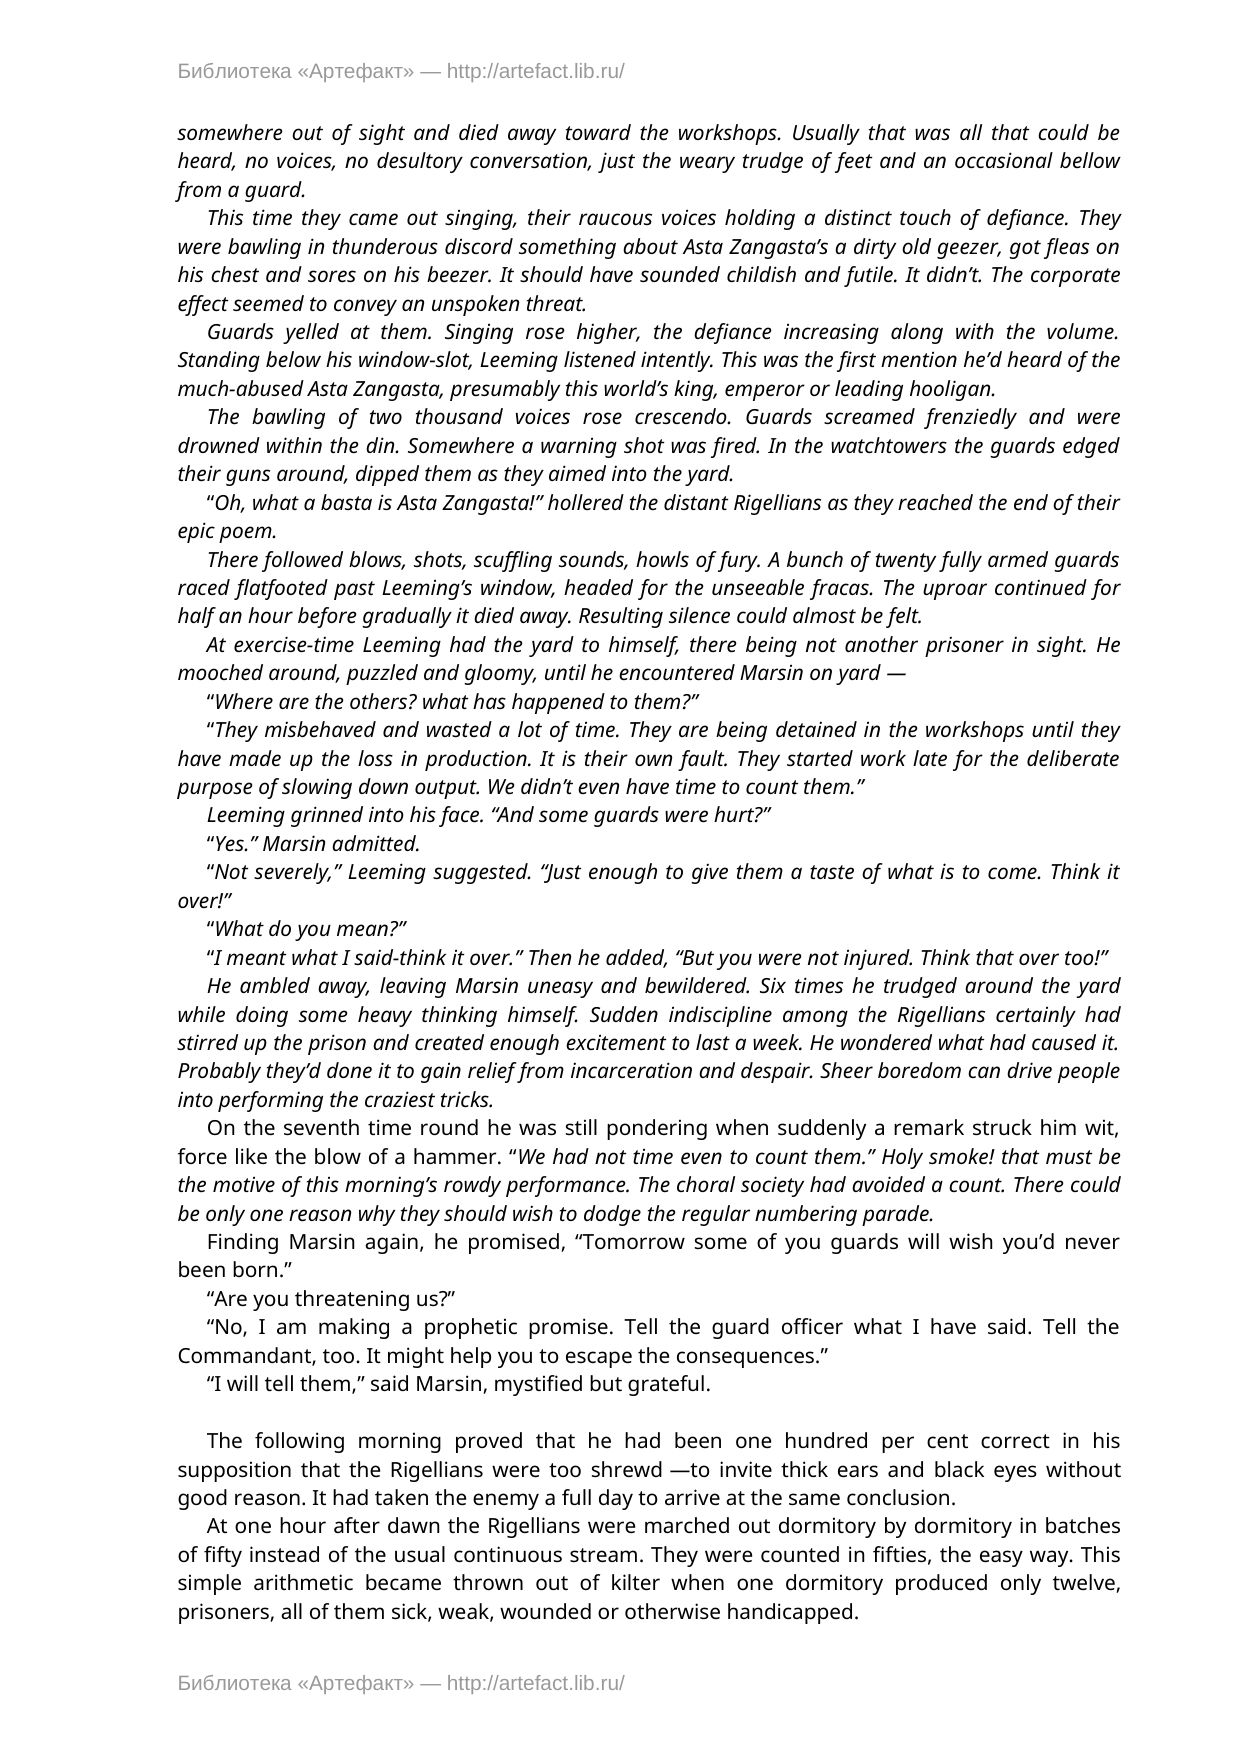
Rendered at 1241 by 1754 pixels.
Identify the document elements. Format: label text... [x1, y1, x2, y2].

text The following morning proved that he had been one hundred per cent correct in his supposition that the Rigellians were too shrewd —to invite thick ears and black eyes without good reason. It had taken the enemy a full day to arrive at the same conclusion. [177, 1426, 1122, 1512]
text On the seventh time round he was still pondering when suddenly a remark struck him wit, force like the blow of a hammer. “We had not time even to count them.” Holy smoke! that must be the motive of this morning’s rowdy performance. The choral society had avoided a count. There could be only one reason why they should wish to dodge the regular numbering parade. [177, 1113, 1122, 1227]
text Leeming grinned into his face. “And some guards were hurt?” [177, 801, 1122, 829]
text “Not severely,” Leeming suggested. “Just enough to give them a taste of what is to come. Think it over!” [177, 857, 1122, 914]
text He ambled away, leaving Marsin uneasy and bewildered. Six times he trudged around the yard while doing some heavy thinking himself. Sudden indiscipline among the Rigellians certainly had stirred up the prison and created enough excitement to last a week. He wondered what had caused it. Probably they’d done it to gain relief from incarceration and despair. Sheer boredom can drive people into performing the craziest tricks. [177, 971, 1122, 1113]
text “I will tell them,” said Marsin, mystified but grateful. [177, 1369, 1122, 1398]
text The bawling of two thousand voices rose crescendo. Guards screamed frenziedly and were drowned within the din. Somewhere a warning shot was fired. In the watchtowers the guards edged their guns around, dipped them as they aimed into the yard. [177, 402, 1122, 488]
text “I meant what I said-think it over.” Then he added, “But you were not injured. Think that over too!” [177, 943, 1122, 971]
text Guards yelled at them. Singing rose higher, the defiance increasing along with the volume. Standing below his window-slot, Leeming listened intently. This was the first mention he’d heard of the much-abused Asta Zangasta, presumably this world’s king, emperor or leading hooligan. [177, 317, 1122, 402]
text “They misbehaved and wasted a lot of time. They are being detained in the workshops until they have made up the loss in production. It is their own fault. They started work late for the deliberate purpose of slowing down output. We didn’t even have time to count them.” [177, 715, 1122, 801]
text Finding Marsin again, he promised, “Tomorrow some of you guards will wish you’d never been born.” [177, 1227, 1122, 1284]
text “Are you threatening us?” [177, 1284, 1122, 1312]
text At one hour after dawn the Rigellians were marched out dormitory by dormitory in batches of fifty instead of the usual continuous stream. They were counted in fifties, the easy way. This simple arithmetic became thrown out of kilter when one dormitory produced only twelve, prisoners, all of them sick, weak, wounded or otherwise handicapped. [177, 1512, 1122, 1625]
text There followed blows, shots, scuffling sounds, howls of fury. A bunch of twenty fully armed guards raced flatfooted past Leeming’s window, headed for the unseeable fracas. The uproar continued for half an hour before gradually it died away. Resulting silence could almost be felt. [177, 545, 1122, 630]
text At exercise-time Leeming had the yard to himself, there being not another prisoner in sight. He mooched around, puzzled and gloomy, until he encountered Marsin on yard — [177, 630, 1122, 687]
text “Where are the others? what has happened to them?” [177, 687, 1122, 715]
text “What do you mean?” [177, 914, 1122, 943]
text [177, 118, 1122, 203]
text “Oh, what a basta is Asta Zangasta!” hollered the distant Rigellians as they reached the end of their epic poem. [177, 488, 1122, 545]
text This time they came out singing, their raucous voices holding a distinct touch of defiance. They were bawling in thunderous discord something about Asta Zangasta’s a dirty old geezer, got fleas on his chest and sores on his beezer. It should have sounded childish and futile. It didn’t. The corporate effect seemed to convey an unspoken threat. [177, 203, 1122, 317]
text “No, I am making a prophetic promise. Tell the guard officer what I have said. Tell the Commandant, too. It might help you to escape the consequences.” [177, 1312, 1122, 1369]
text “Yes.” Marsin admitted. [177, 829, 1122, 857]
